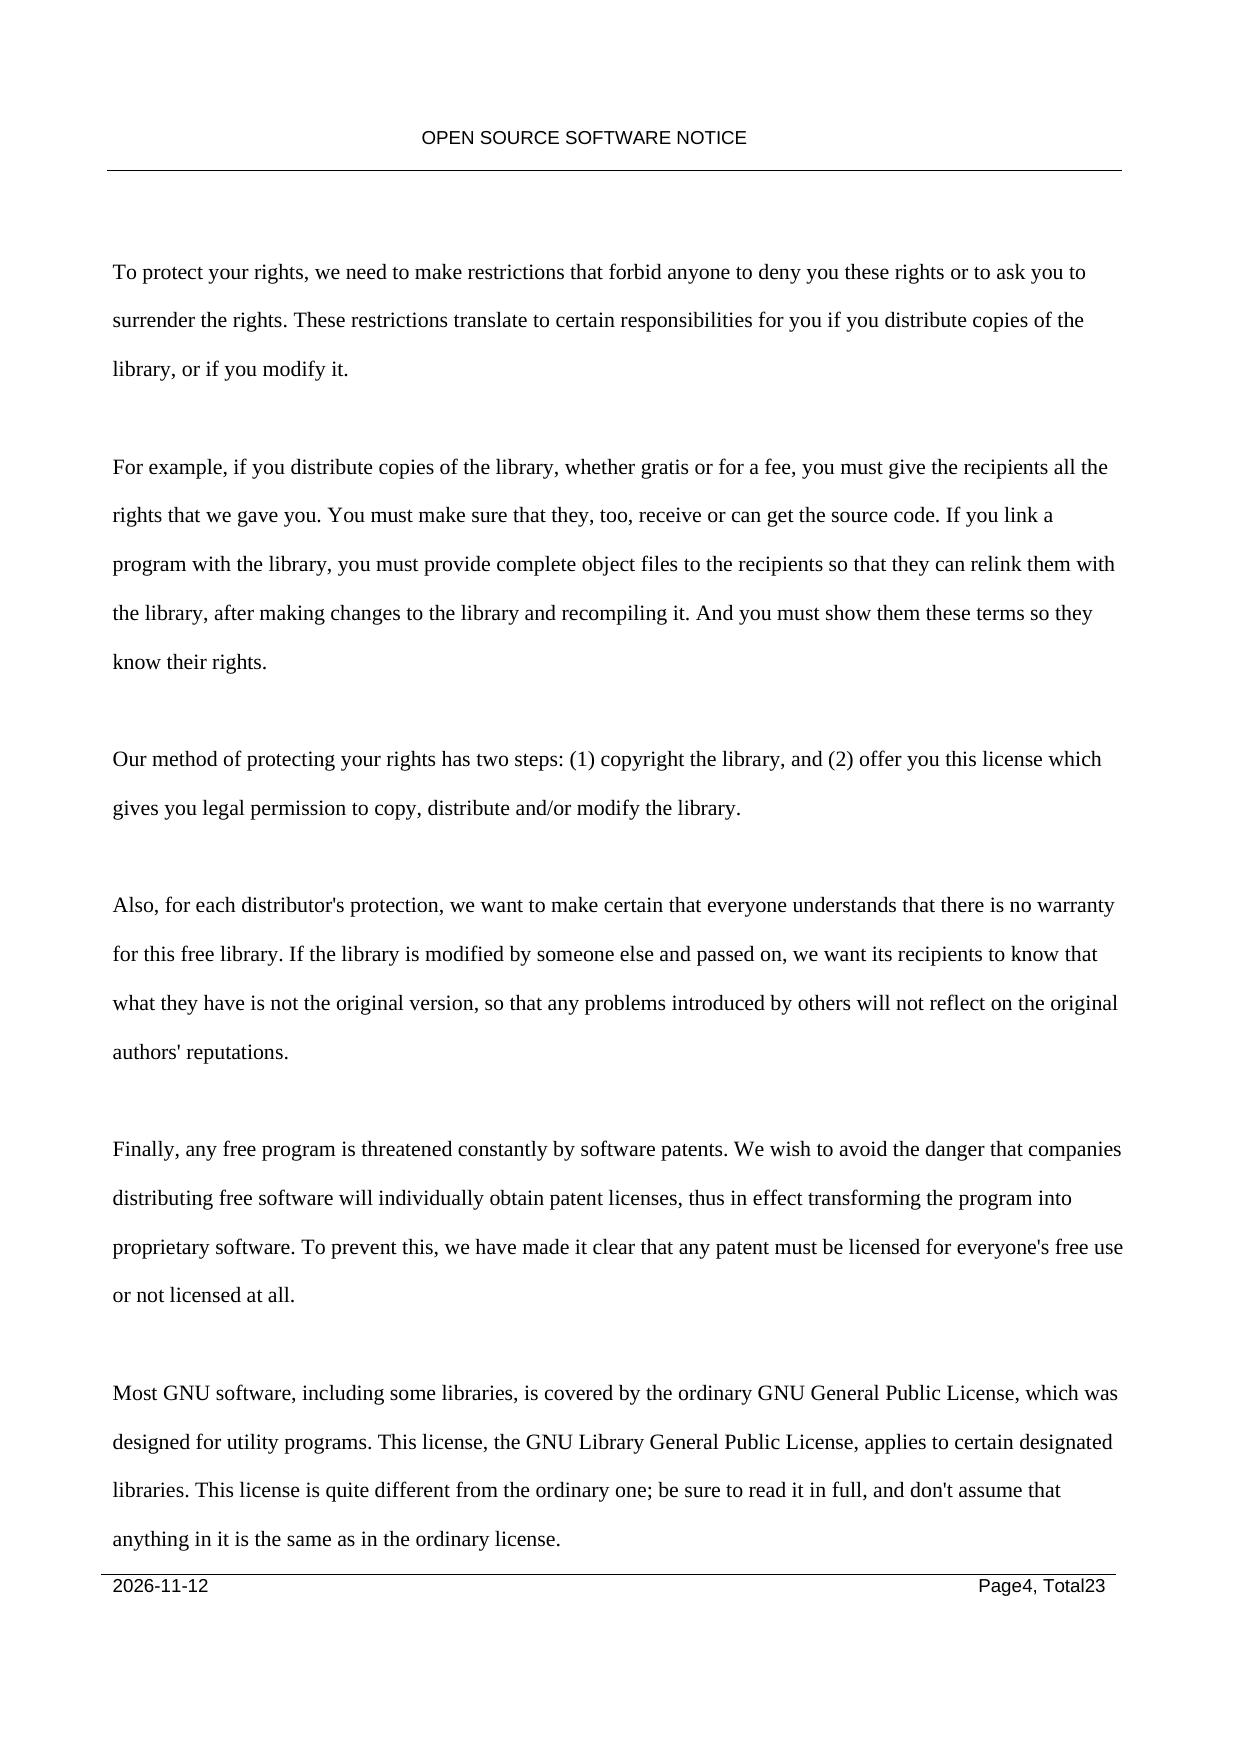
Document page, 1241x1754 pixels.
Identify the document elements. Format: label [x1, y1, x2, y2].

text [112, 206, 1128, 1555]
